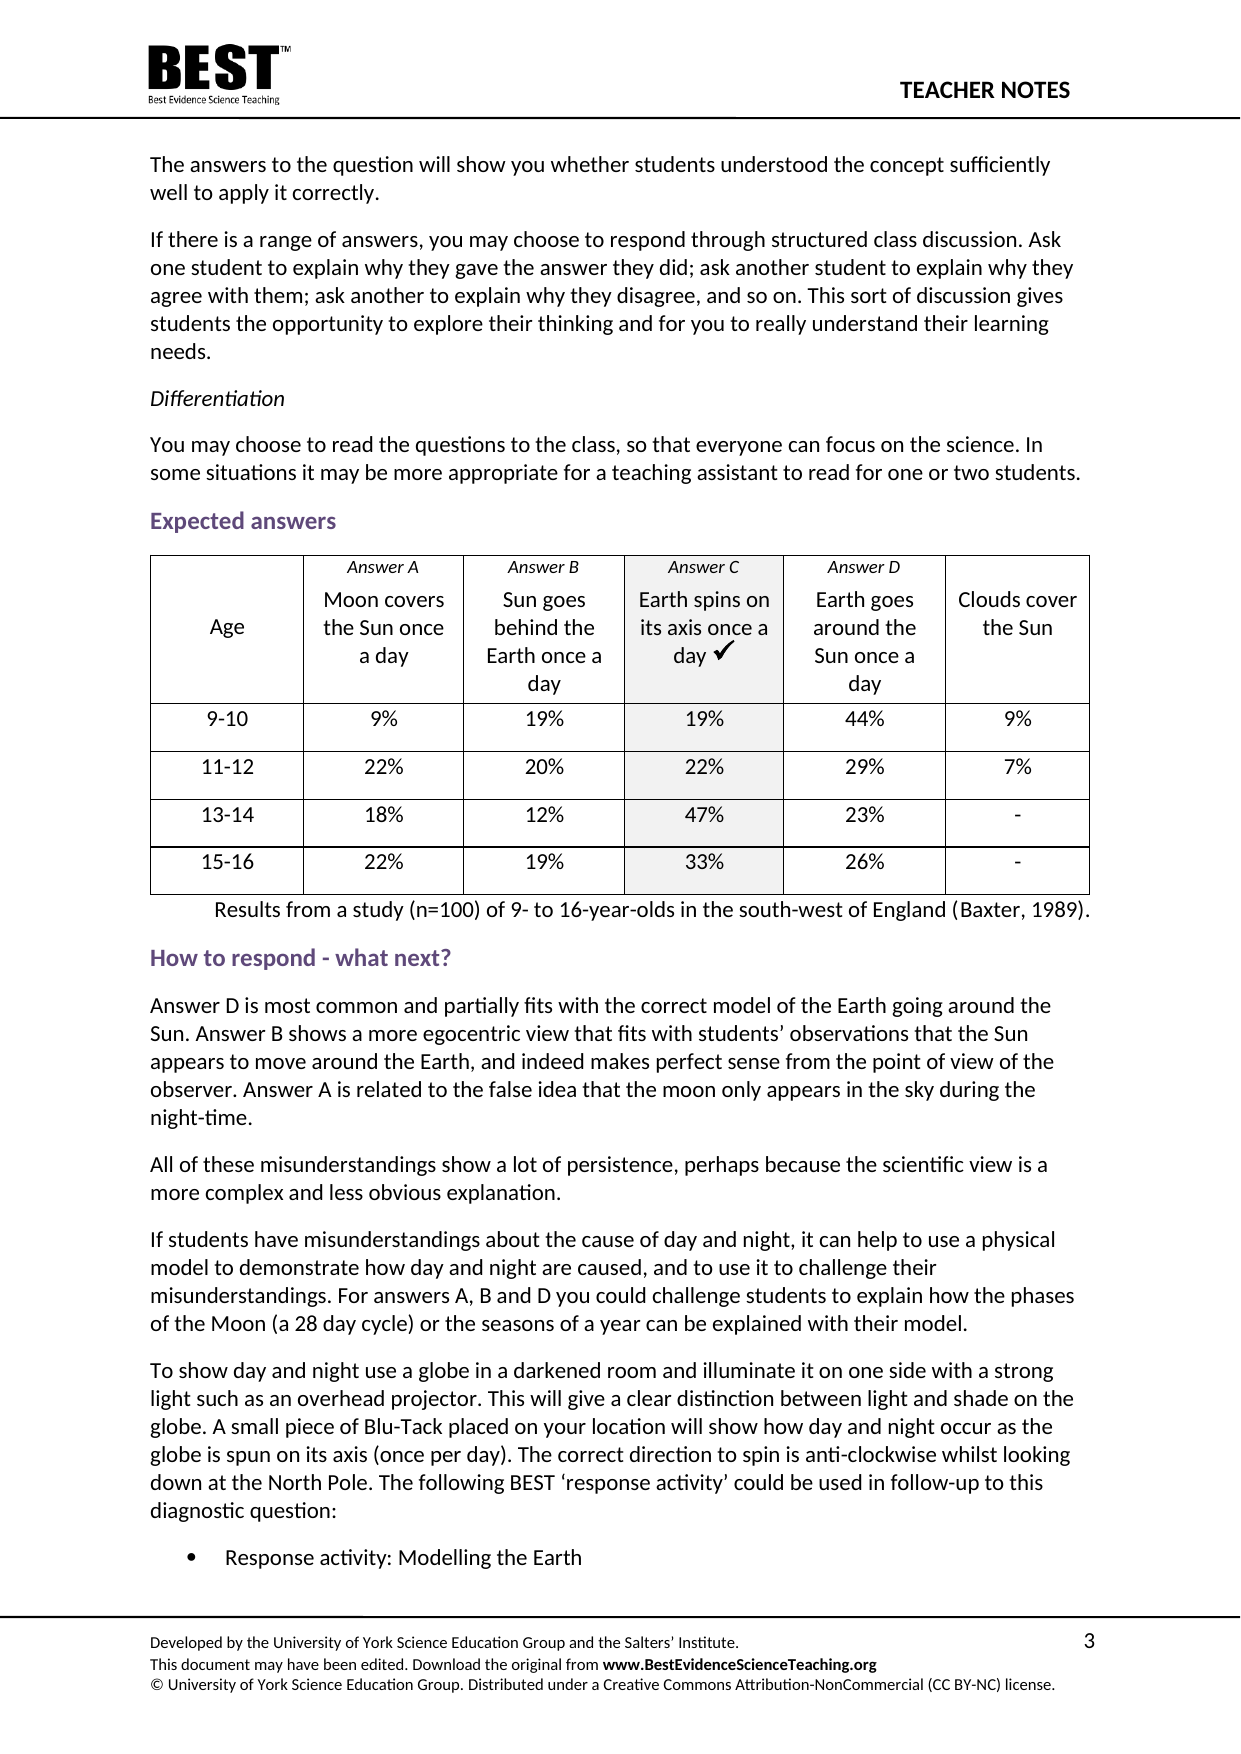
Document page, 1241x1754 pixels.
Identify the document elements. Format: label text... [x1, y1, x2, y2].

table_header Answer A Moon covers the Sun once a day [304, 556, 463, 703]
text All of these misunderstandings show a lot of persistence, perhaps because the scientific view is a more complex and less obvious explanation. [150, 1150, 1090, 1206]
table_cell 44% [784, 704, 945, 751]
table_cell 9-10 [151, 704, 303, 751]
table_cell 22% [304, 848, 463, 894]
table_cell 11-12 [151, 752, 303, 799]
table_cell 19% [464, 848, 624, 894]
table_cell 23% [784, 800, 945, 846]
text Differentiation [150, 384, 1090, 412]
table_header Answer B Sun goes behind the Earth once a day [464, 556, 624, 703]
table_cell 47% [625, 800, 783, 846]
table_cell - [946, 800, 1089, 846]
table_cell 19% [464, 704, 624, 751]
table_cell 15-16 [151, 848, 303, 894]
table_header Age [151, 556, 303, 703]
text The answers to the question will show you whether students understood the concept sufficiently well to apply it correctly. [150, 150, 1090, 206]
table_cell 19% [625, 704, 783, 751]
table_cell 9% [304, 704, 463, 751]
table_cell 26% [784, 848, 945, 894]
list Response activity: Modelling the Earth [187, 1543, 1090, 1571]
text How to respond - what next? [150, 942, 1090, 973]
table_cell 9% [946, 704, 1089, 751]
table_cell 18% [304, 800, 463, 846]
table_cell 22% [304, 752, 463, 799]
table_cell - [946, 848, 1089, 894]
text Expected answers [150, 505, 1090, 536]
text To show day and night use a globe in a darkened room and illuminate it on one side with a strong light such as an overhead projector. This will give a clear distinction between light and shade on the globe. A small piece of Blu-Tack placed on your location will show how day and night occur as the globe is spun on its axis (once per day). The correct direction to spin is anti-clockwise whilst looking down at the North Pole. The following BEST ‘response activity’ could be used in follow-up to this diagnostic question: [150, 1356, 1090, 1524]
text Answer D is most common and partially fits with the correct model of the Earth going around the Sun. Answer B shows a more egocentric view that fits with students’ observations that the Sun appears to move around the Earth, and indeed makes perfect sense from the point of view of the observer. Answer A is related to the false idea that the moon only appears in the sky during the night-time. [150, 991, 1090, 1131]
text Results from a study (n=100) of 9- to 16-year-olds in the south-west of England (Baxter, 1989). [150, 895, 1090, 923]
table_cell 13-14 [151, 800, 303, 846]
table_cell 29% [784, 752, 945, 799]
table_cell 33% [625, 848, 783, 894]
table_header Answer D Earth goes around the Sun once a day [784, 556, 945, 703]
table_cell 12% [464, 800, 624, 846]
table_header Clouds cover the Sun [946, 556, 1089, 703]
text If there is a range of answers, you may choose to respond through structured class discussion. Ask one student to explain why they gave the answer they did; ask another student to explain why they agree with them; ask another to explain why they disagree, and so on. This sort of discussion gives students the opportunity to explore their thinking and for you to really understand their learning needs. [150, 225, 1090, 365]
text You may choose to read the questions to the class, so that everyone can focus on the science. In some situations it may be more appropriate for a teaching assistant to read for one or two students. [150, 430, 1090, 486]
text If students have misunderstandings about the cause of day and night, it can help to use a physical model to demonstrate how day and night are caused, and to use it to challenge their misunderstandings. For answers A, B and D you could challenge students to explain how the phases of the Moon (a 28 day cycle) or the seasons of a year can be explained with their model. [150, 1225, 1090, 1337]
table_cell 22% [625, 752, 783, 799]
table_cell 7% [946, 752, 1089, 799]
table_cell 20% [464, 752, 624, 799]
picture [148, 44, 291, 105]
table_header Answer C Earth spins on its axis once a day [625, 556, 783, 703]
